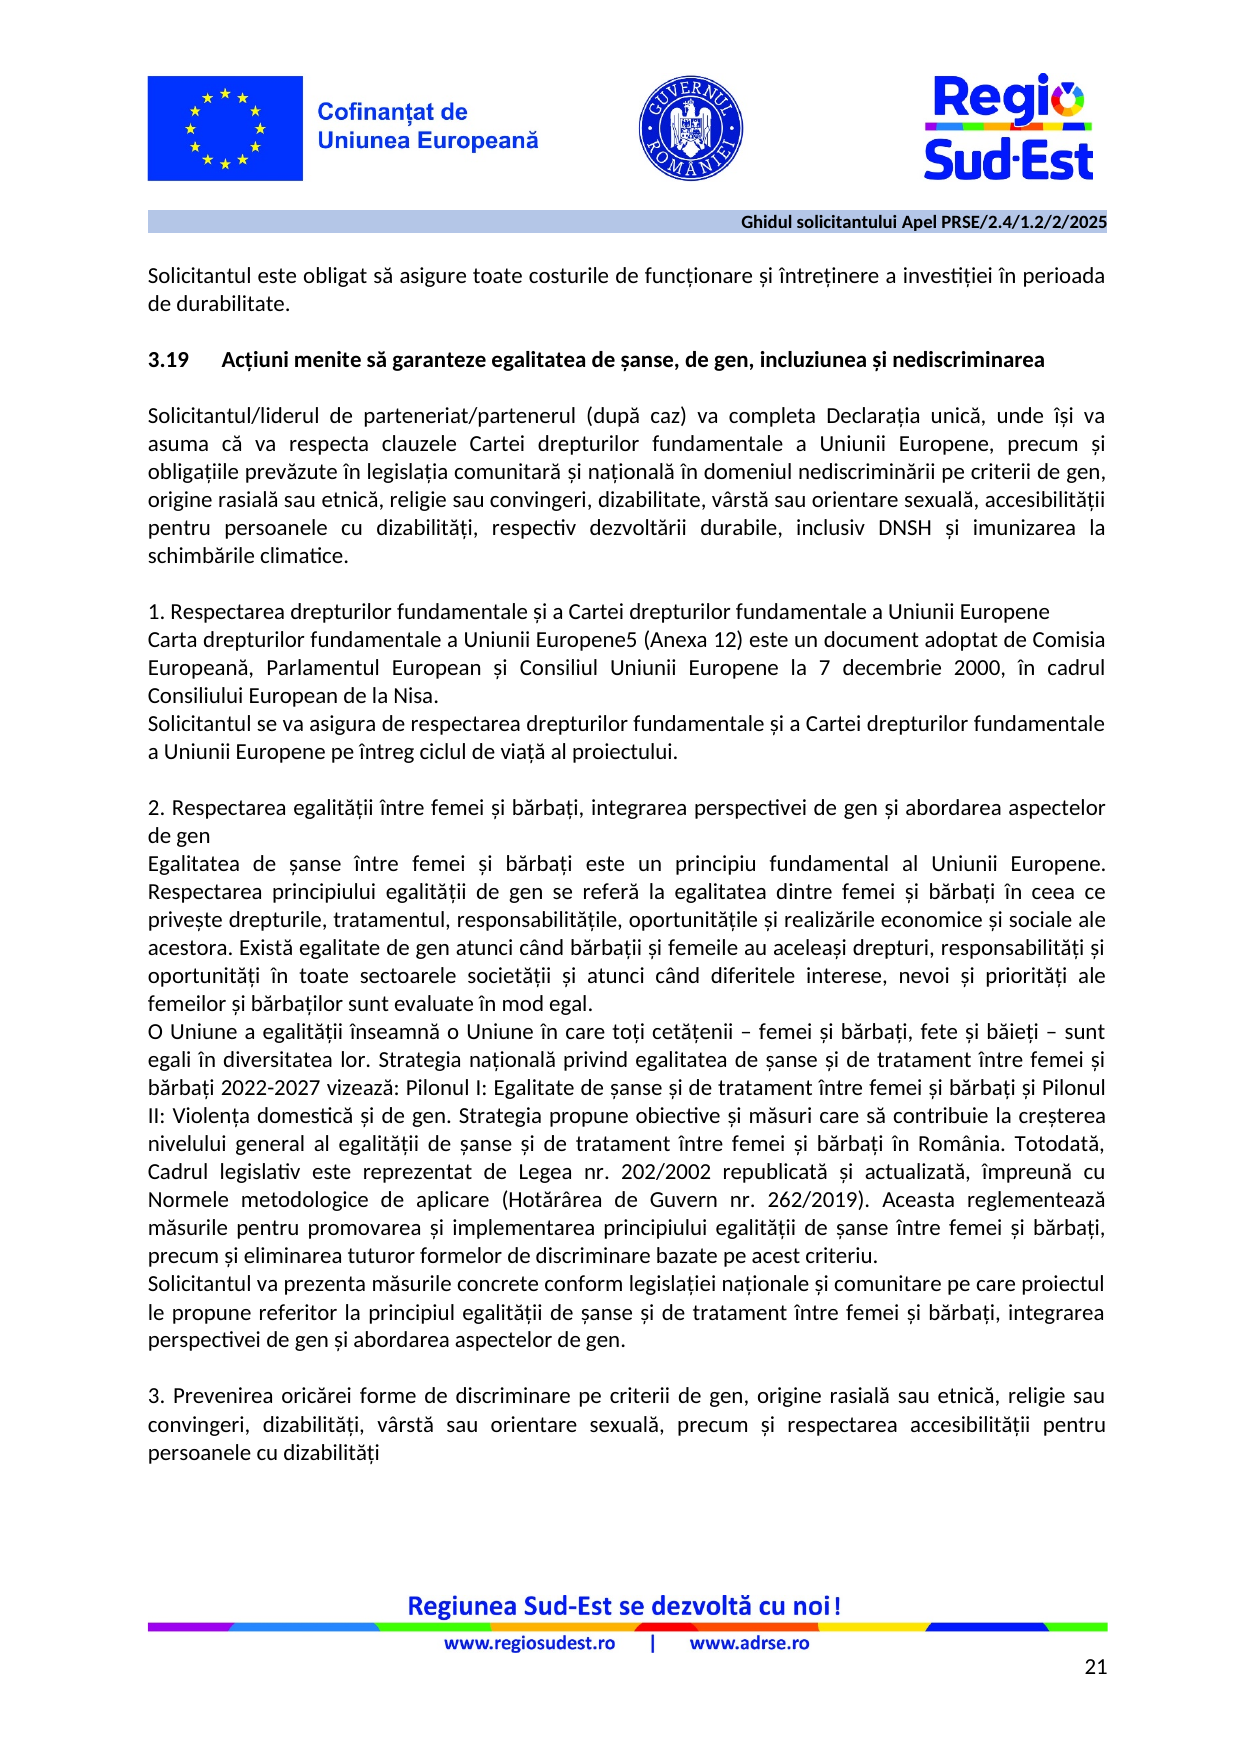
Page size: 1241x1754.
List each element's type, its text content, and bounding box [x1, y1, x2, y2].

text Solicitantul va prezenta măsurile concrete conform legislației naționale și comunitare pe care proiectul le propune referitor la principiul egalității de șanse și de tratament între femei și bărbați, integrarea perspectivei de gen și abordarea aspectelor de gen. [148, 1269, 1107, 1354]
text Solicitantul este obligat să asigure toate costurile de funcționare și întreținere a investiției în perioada de durabilitate. [148, 261, 1107, 317]
text Egalitatea de șanse între femei și bărbați este un principiu fundamental al Uniunii Europene. Respectarea principiului egalităţii de gen se referă la egalitatea dintre femei și bărbați în ceea ce privește drepturile, tratamentul, responsabilitățile, oportunitățile și realizările economice și sociale ale acestora. Există egalitate de gen atunci când bărbații și femeile au aceleași drepturi, responsabilități și oportunități în toate sectoarele societății și atunci când diferitele interese, nevoi și priorități ale femeilor și bărbaților sunt evaluate în mod egal. [148, 849, 1107, 1017]
text 1. Respectarea drepturilor fundamentale și a Cartei drepturilor fundamentale a Uniunii Europene [148, 597, 1107, 625]
text Solicitantul/liderul de parteneriat/partenerul (după caz) va completa Declarația unică, unde își va asuma că va respecta clauzele Cartei drepturilor fundamentale a Uniunii Europene, precum și obligațiile prevăzute în legislația comunitară şi națională în domeniul nediscriminării pe criterii de gen, origine rasială sau etnică, religie sau convingeri, dizabilitate, vârstă sau orientare sexuală, accesibilității pentru persoanele cu dizabilități, respectiv dezvoltării durabile, inclusiv DNSH și imunizarea la schimbările climatice. [148, 401, 1107, 569]
picture [147, 73, 1093, 182]
picture [147, 1595, 1108, 1653]
text Carta drepturilor fundamentale a Uniunii Europene5 (Anexa 12) este un document adoptat de Comisia Europeană, Parlamentul European și Consiliul Uniunii Europene la 7 decembrie 2000, în cadrul Consiliului European de la Nisa. [148, 625, 1107, 709]
subtitle Acțiuni menite să garanteze egalitatea de șanse, de gen, incluziunea și nediscriminarea [148, 345, 1107, 373]
text 2. Respectarea egalității între femei și bărbați, integrarea perspectivei de gen și abordarea aspectelor de gen [148, 793, 1107, 849]
text 3. Prevenirea oricărei forme de discriminare pe criterii de gen, origine rasială sau etnică, religie sau convingeri, dizabilități, vârstă sau orientare sexuală, precum și respectarea accesibilității pentru persoanele cu dizabilități [148, 1382, 1107, 1466]
text Solicitantul se va asigura de respectarea drepturilor fundamentale și a Cartei drepturilor fundamentale a Uniunii Europene pe întreg ciclul de viață al proiectului. [148, 709, 1107, 765]
text O Uniune a egalității înseamnă o Uniune în care toți cetățenii – femei și bărbați, fete și băieți – sunt egali în diversitatea lor. Strategia națională privind egalitatea de șanse și de tratament între femei și bărbați 2022-2027 vizează: Pilonul I: Egalitate de șanse și de tratament între femei și bărbați și Pilonul II: Violența domestică și de gen. Strategia propune obiective și măsuri care să contribuie la creșterea nivelului general al egalității de șanse și de tratament între femei și bărbați în România. Totodată, Cadrul legislativ este reprezentat de Legea nr. 202/2002 republicată și actualizată, împreună cu Normele metodologice de aplicare (Hotărârea de Guvern nr. 262/2019). Aceasta reglementează măsurile pentru promovarea și implementarea principiului egalității de șanse între femei și bărbați, precum și eliminarea tuturor formelor de discriminare bazate pe acest criteriu. [148, 1017, 1107, 1269]
